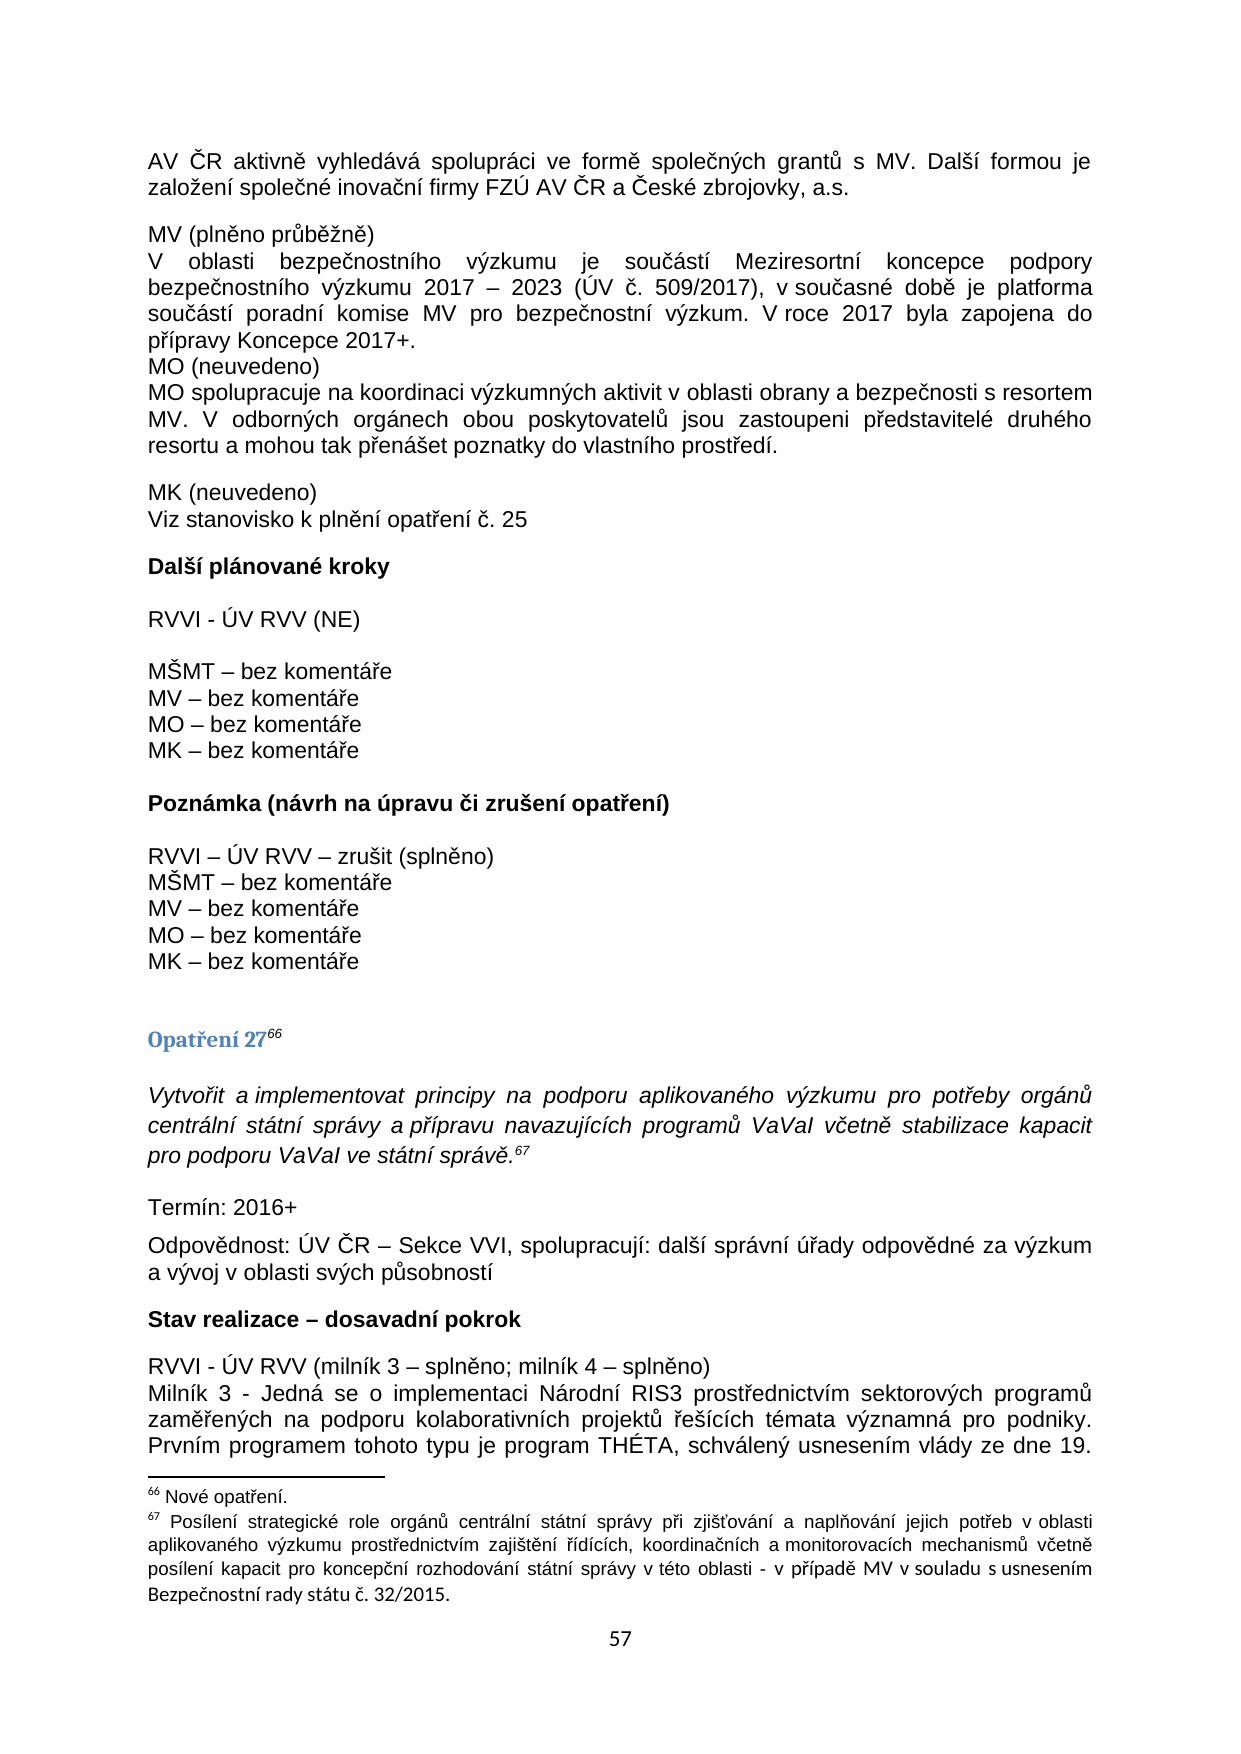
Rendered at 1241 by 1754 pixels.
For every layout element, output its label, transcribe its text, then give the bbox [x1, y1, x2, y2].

text MO – bez komentáře [148, 922, 1092, 948]
text Další plánované kroky [148, 553, 1092, 579]
text Stav realizace – dosavadní pokrok [148, 1306, 1092, 1332]
text MO (neuvedeno) [148, 353, 1092, 379]
text Poznámka (návrh na úpravu či zrušení opatření) [148, 790, 1092, 816]
text V oblasti bezpečnostního výzkumu je součástí Meziresortní koncepce podpory bezpečnostního výzkumu 2017 – 2023 (ÚV č. 509/2017), v současné době je platforma součástí poradní komise MV pro bezpečnostní výzkum. V roce 2017 byla zapojena do přípravy Koncepce 2017+. [148, 248, 1092, 353]
text MO spolupracuje na koordinaci výzkumných aktivit v oblasti obrany a bezpečnosti s resortem MV. V odborných orgánech obou poskytovatelů jsou zastoupeni představitelé druhého resortu a mohou tak přenášet poznatky do vlastního prostředí. [148, 379, 1092, 458]
text MK (neuvedeno) [148, 479, 1092, 506]
text MŠMT – bez komentáře [148, 869, 1092, 895]
text MV – bez komentáře [148, 684, 1092, 711]
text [148, 148, 1092, 200]
text MV – bez komentáře [148, 895, 1092, 922]
text RVVI - ÚV RVV (NE) [148, 606, 1092, 632]
text RVVI - ÚV RVV (milník 3 – splněno; milník 4 – splněno) [148, 1353, 1092, 1379]
text Viz stanovisko k plnění opatření č. 25 [148, 506, 1092, 532]
text Termín: 2016+ [148, 1193, 1092, 1220]
text MK – bez komentáře [148, 737, 1092, 764]
text MO – bez komentáře [148, 711, 1092, 737]
text MŠMT – bez komentáře [148, 658, 1092, 684]
text Opatření 27 [148, 1026, 1092, 1053]
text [148, 1379, 1092, 1458]
text Odpovědnost: ÚV ČR – Sekce VVI, spolupracují: další správní úřady odpovědné za výzkum a vývoj v oblasti svých působností [148, 1232, 1092, 1285]
text MV (plněno průběžně) [148, 221, 1092, 248]
text MK – bez komentáře [148, 948, 1092, 974]
text RVVI – ÚV RVV – zrušit (splněno) [148, 843, 1092, 869]
text Vytvořit a implementovat principy na podporu aplikovaného výzkumu pro potřeby orgánů centrální státní správy a přípravu navazujících programů VaVaI včetně stabilizace kapacit pro podporu VaVaI ve státní správě. [148, 1082, 1092, 1169]
